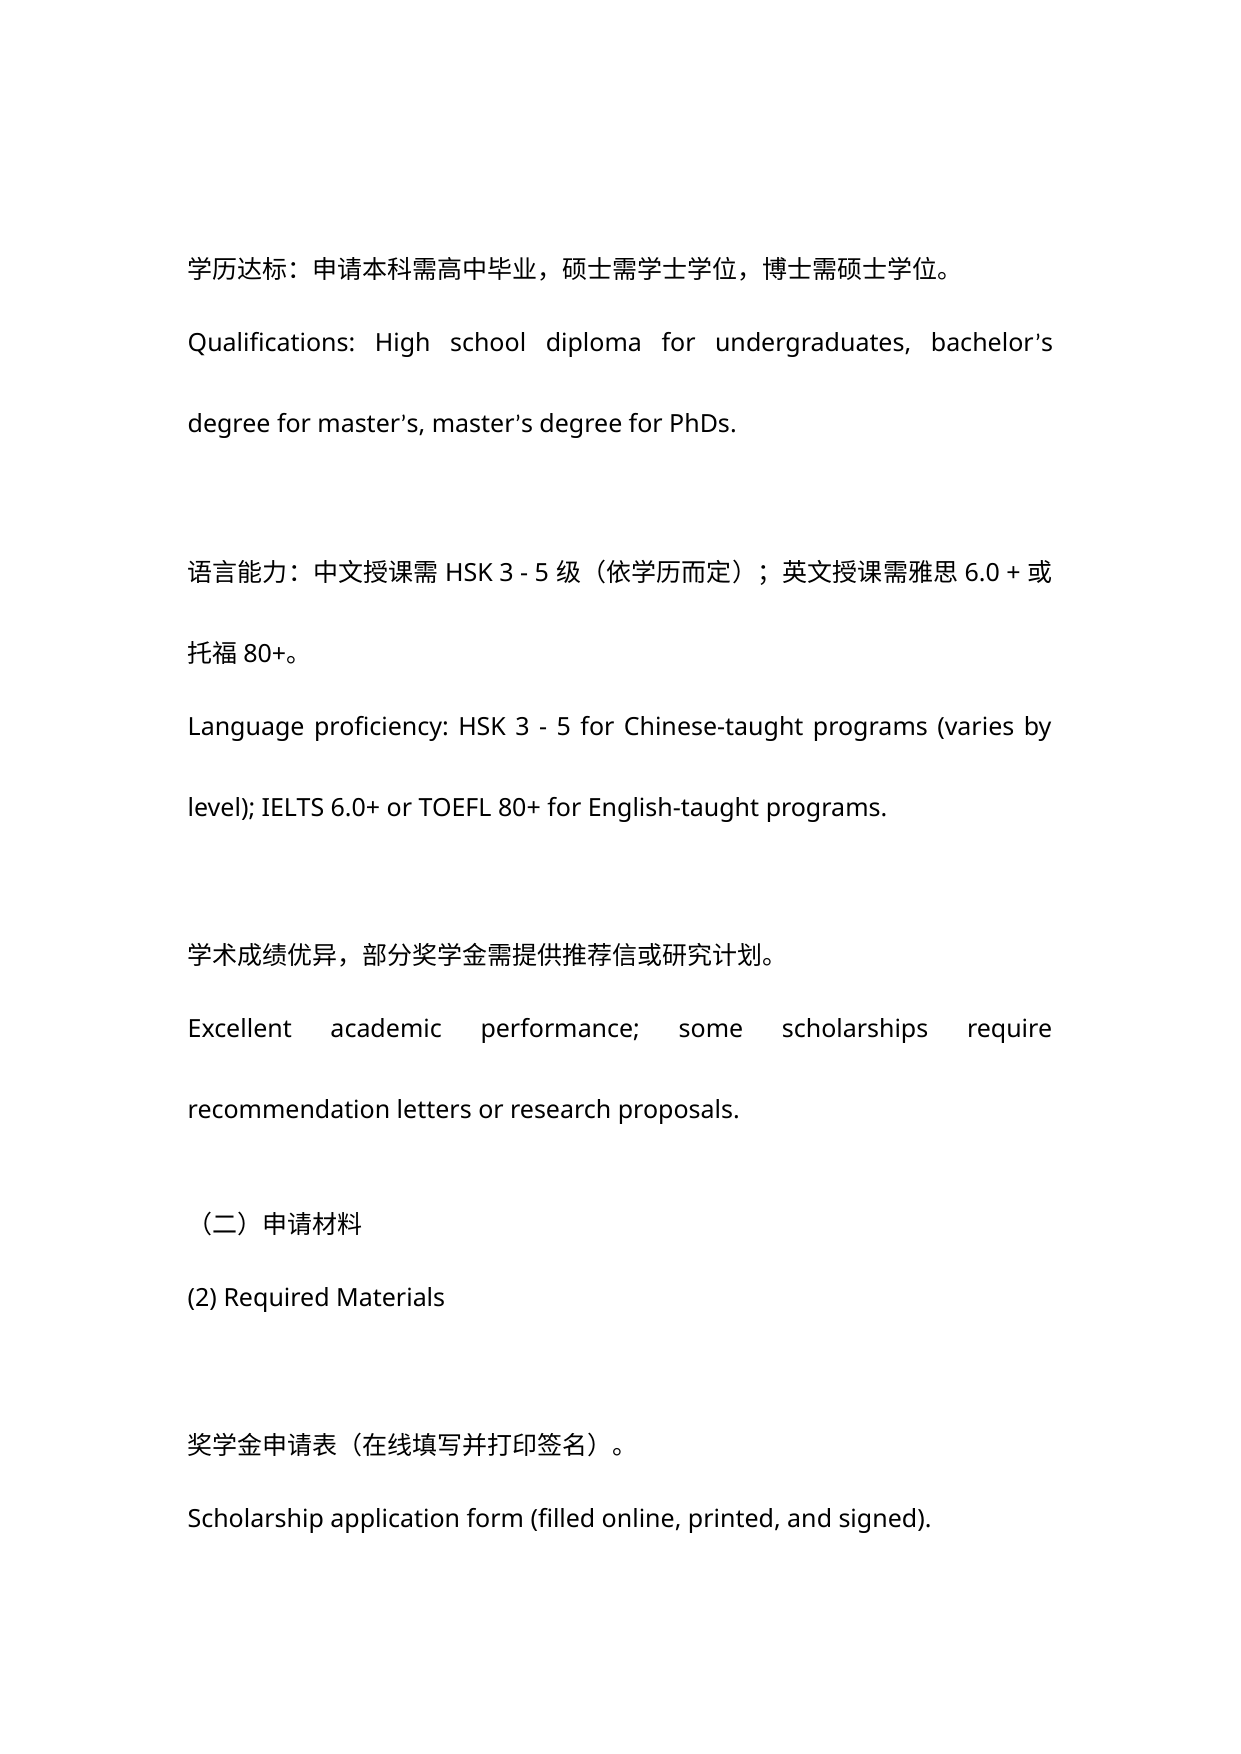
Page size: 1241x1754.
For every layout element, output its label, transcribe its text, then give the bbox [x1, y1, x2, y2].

text (2) Required Materials [187, 1264, 1053, 1329]
text 奖学金申请表（在线填写并打印签名）。 [187, 1411, 1053, 1476]
text （二）申请材料 [187, 1190, 1053, 1255]
text Excellent academic performance; some scholarships require recommendation letters or research proposals. [187, 995, 1053, 1141]
text Qualifications: High school diploma for undergraduates, bachelor’s degree for master’s, master’s degree for PhDs. [187, 309, 1053, 456]
text 学历达标：申请本科需高中毕业，硕士需学士学位，博士需硕士学位。 [187, 235, 1053, 300]
text Scholarship application form (filled online, printed, and signed). [187, 1485, 1053, 1550]
text 语言能力：中文授课需 HSK 3 - 5 级（依学历而定）；英文授课需雅思 6.0 + 或托福 80+。 [187, 538, 1053, 684]
text 学术成绩优异，部分奖学金需提供推荐信或研究计划。 [187, 921, 1053, 986]
text Language proficiency: HSK 3 - 5 for Chinese-taught programs (varies by level); IELTS 6.0+ or TOEFL 80+ for English-taught programs. [187, 693, 1053, 839]
